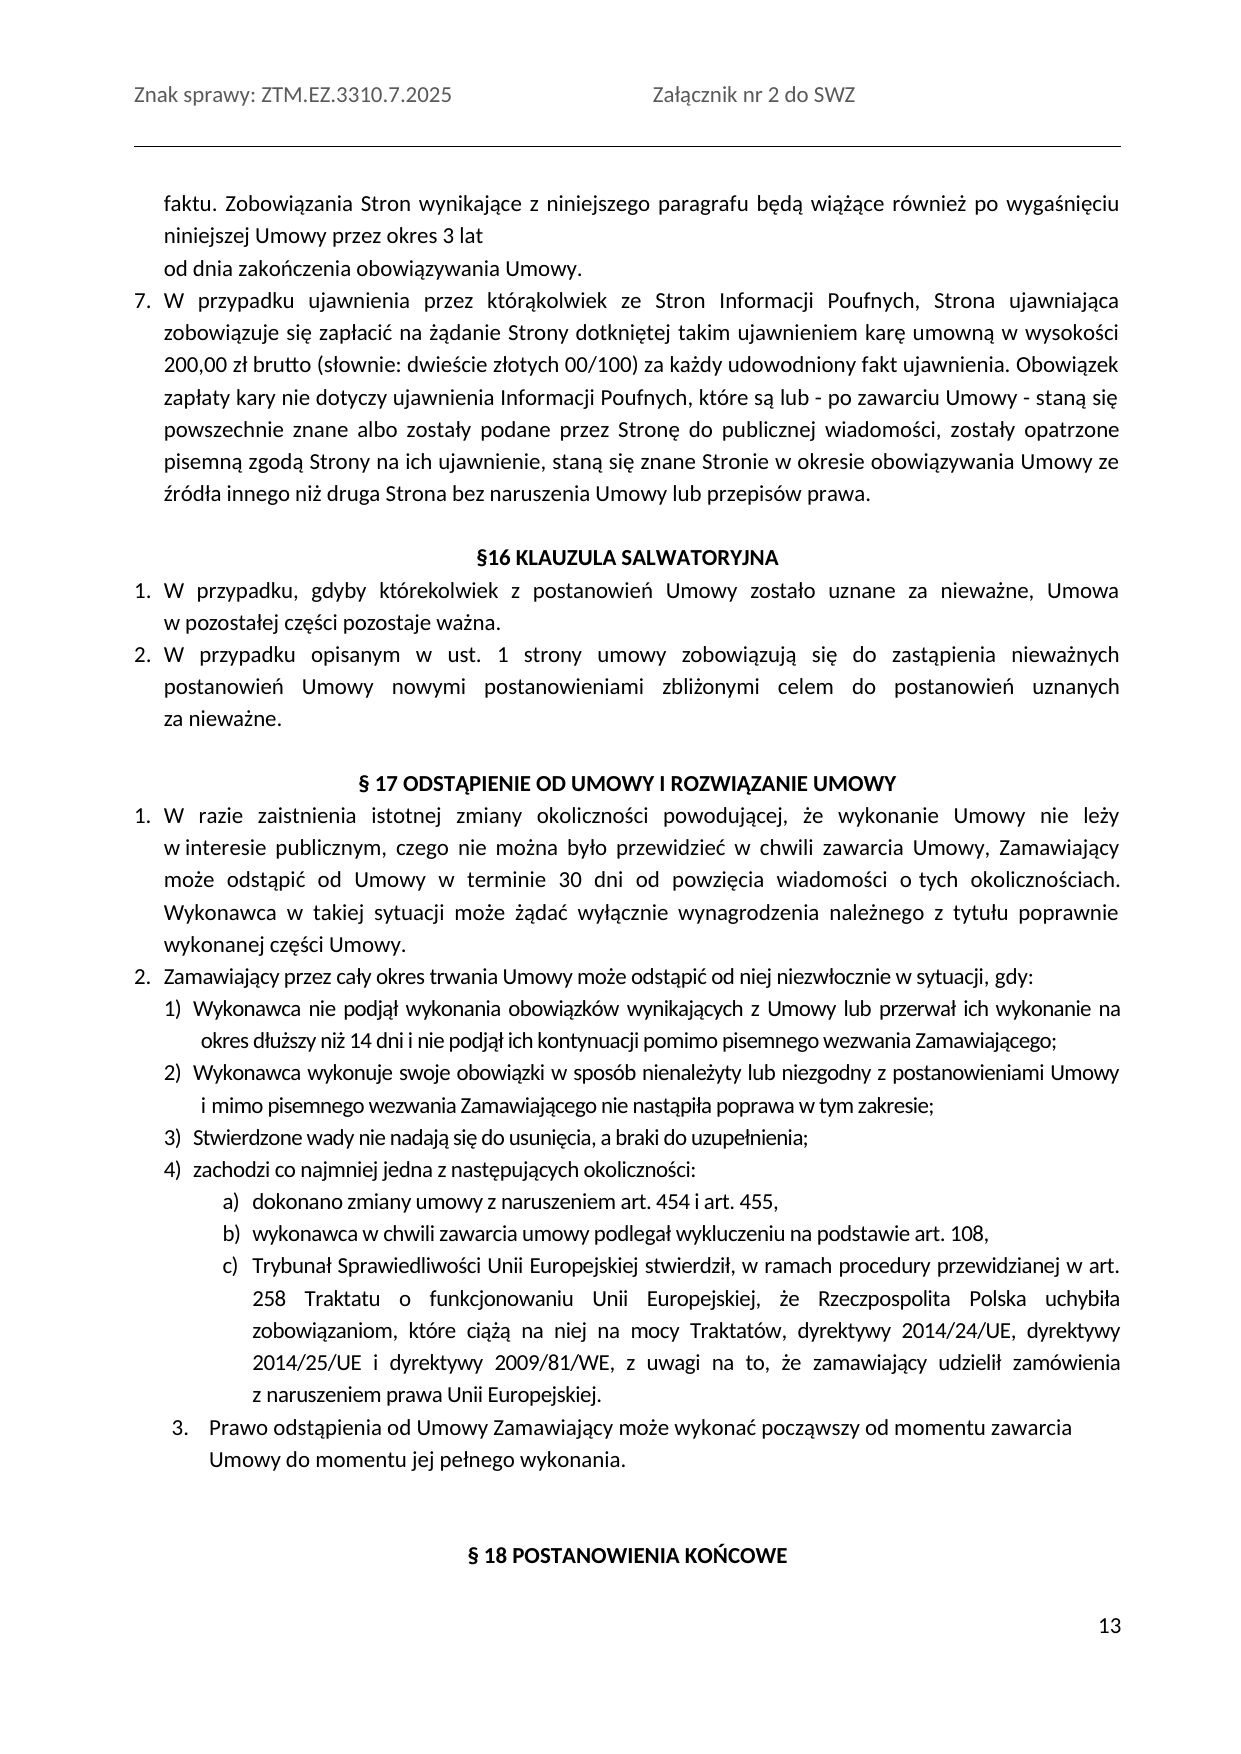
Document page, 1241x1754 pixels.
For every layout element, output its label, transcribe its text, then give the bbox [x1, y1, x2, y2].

list Stwierdzone wady nie nadają się do usunięcia, a braki do uzupełnienia; [163, 1123, 1121, 1151]
list zachodzi co najmniej jedna z następujących okoliczności: [163, 1155, 1121, 1183]
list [134, 189, 1121, 250]
text §16 KLAUZULA SALWATORYJNA [134, 543, 1121, 572]
text § 18 POSTANOWIENIA KOŃCOWE [134, 1541, 1121, 1569]
list wykonawca w chwili zawarcia umowy podlegał wykluczeniu na podstawie art. 108, [222, 1219, 1121, 1247]
text od dnia zakończenia obowiązywania Umowy. [163, 254, 1121, 282]
list Wykonawca wykonuje swoje obowiązki w sposób nienależyty lub niezgodny z postanowieniami Umowy i mimo pisemnego wezwania Zamawiającego nie nastąpiła poprawa w tym zakresie; [163, 1058, 1121, 1119]
list dokonano zmiany umowy z naruszeniem art. 454 i art. 455, [222, 1187, 1121, 1215]
list W przypadku opisanym w ust. 1 strony umowy zobowiązują się do zastąpienia nieważnych postanowień Umowy nowymi postanowieniami zbliżonymi celem do postanowień uznanych za nieważne. [134, 640, 1121, 732]
list Wykonawca nie podjął wykonania obowiązków wynikających z Umowy lub przerwał ich wykonanie na okres dłuższy niż 14 dni i nie podjął ich kontynuacji pomimo pisemnego wezwania Zamawiającego; [163, 994, 1121, 1054]
list W przypadku ujawnienia przez którąkolwiek ze Stron Informacji Poufnych, Strona ujawniająca zobowiązuje się zapłacić na żądanie Strony dotkniętej takim ujawnieniem karę umowną w wysokości 200,00 zł brutto (słownie: dwieście złotych 00/100) za każdy udowodniony fakt ujawnienia. Obowiązek zapłaty kary nie dotyczy ujawnienia Informacji Poufnych, które są lub - po zawarciu Umowy - staną się powszechnie znane albo zostały podane przez Stronę do publicznej wiadomości, zostały opatrzone pisemną zgodą Strony na ich ujawnienie, staną się znane Stronie w okresie obowiązywania Umowy ze źródła innego niż druga Strona bez naruszenia Umowy lub przepisów prawa. [134, 286, 1121, 507]
text 2. Zamawiający przez cały okres trwania Umowy może odstąpić od niej niezwłocznie w sytuacji, gdy: [134, 962, 1121, 990]
list W przypadku, gdyby którekolwiek z postanowień Umowy zostało uznane za nieważne, Umowa w pozostałej części pozostaje ważna. [134, 576, 1121, 636]
text 1. W razie zaistnienia istotnej zmiany okoliczności powodującej, że wykonanie Umowy nie leży w interesie publicznym, czego nie można było przewidzieć w chwili zawarcia Umowy, Zamawiający może odstąpić od Umowy w terminie 30 dni od powzięcia wiadomości o tych okolicznościach. Wykonawca w takiej sytuacji może żądać wyłącznie wynagrodzenia należnego z tytułu poprawnie wykonanej części Umowy. [134, 801, 1121, 958]
list Trybunał Sprawiedliwości Unii Europejskiej stwierdził, w ramach procedury przewidzianej w art. 258 Traktatu o funkcjonowaniu Unii Europejskiej, że Rzeczpospolita Polska uchybiła zobowiązaniom, które ciążą na niej na mocy Traktatów, dyrektywy 2014/24/UE, dyrektywy 2014/25/UE i dyrektywy 2009/81/WE, z uwagi na to, że zamawiający udzielił zamówienia z naruszeniem prawa Unii Europejskiej. [222, 1252, 1121, 1408]
text § 17 ODSTĄPIENIE OD UMOWY I ROZWIĄZANIE UMOWY [134, 769, 1121, 797]
list Prawo odstąpienia od Umowy Zamawiający może wykonać począwszy od momentu zawarcia Umowy do momentu jej pełnego wykonania. [171, 1413, 1119, 1473]
